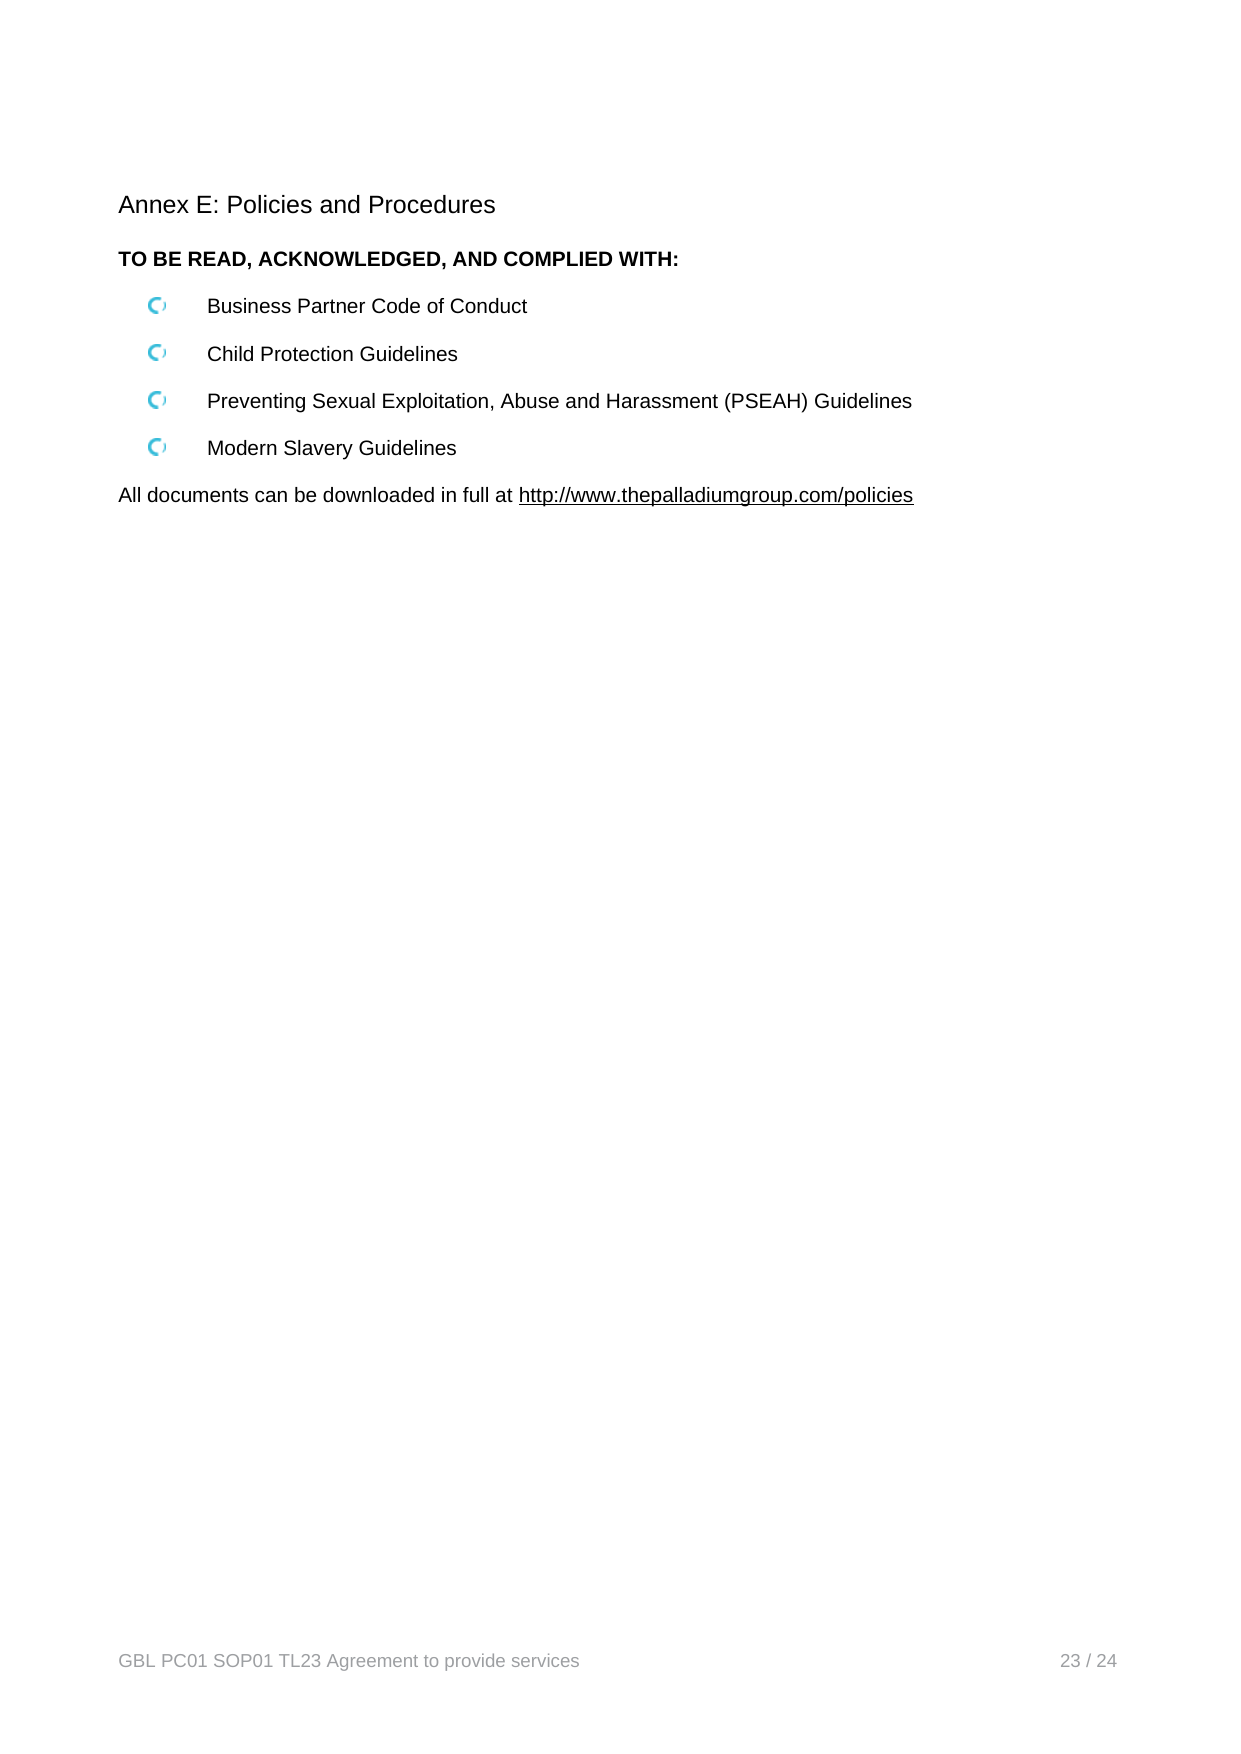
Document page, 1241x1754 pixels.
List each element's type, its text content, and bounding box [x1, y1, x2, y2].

picture [148, 344, 166, 361]
text All documents can be downloaded in full at http://www.thepalladiumgroup.com/policies [118, 483, 1122, 507]
picture [148, 438, 166, 456]
list Annex E: Policies and Procedures [118, 190, 1122, 219]
picture [148, 391, 166, 409]
text Child Protection Guidelines [148, 341, 1122, 365]
picture [148, 297, 166, 314]
text Preventing Sexual Exploitation, Abuse and Harassment (PSEAH) Guidelines [148, 388, 1122, 412]
text Business Partner Code of Conduct [148, 294, 1122, 318]
text TO BE READ, ACKNOWLEDGED, AND COMPLIED WITH: [118, 247, 1122, 271]
